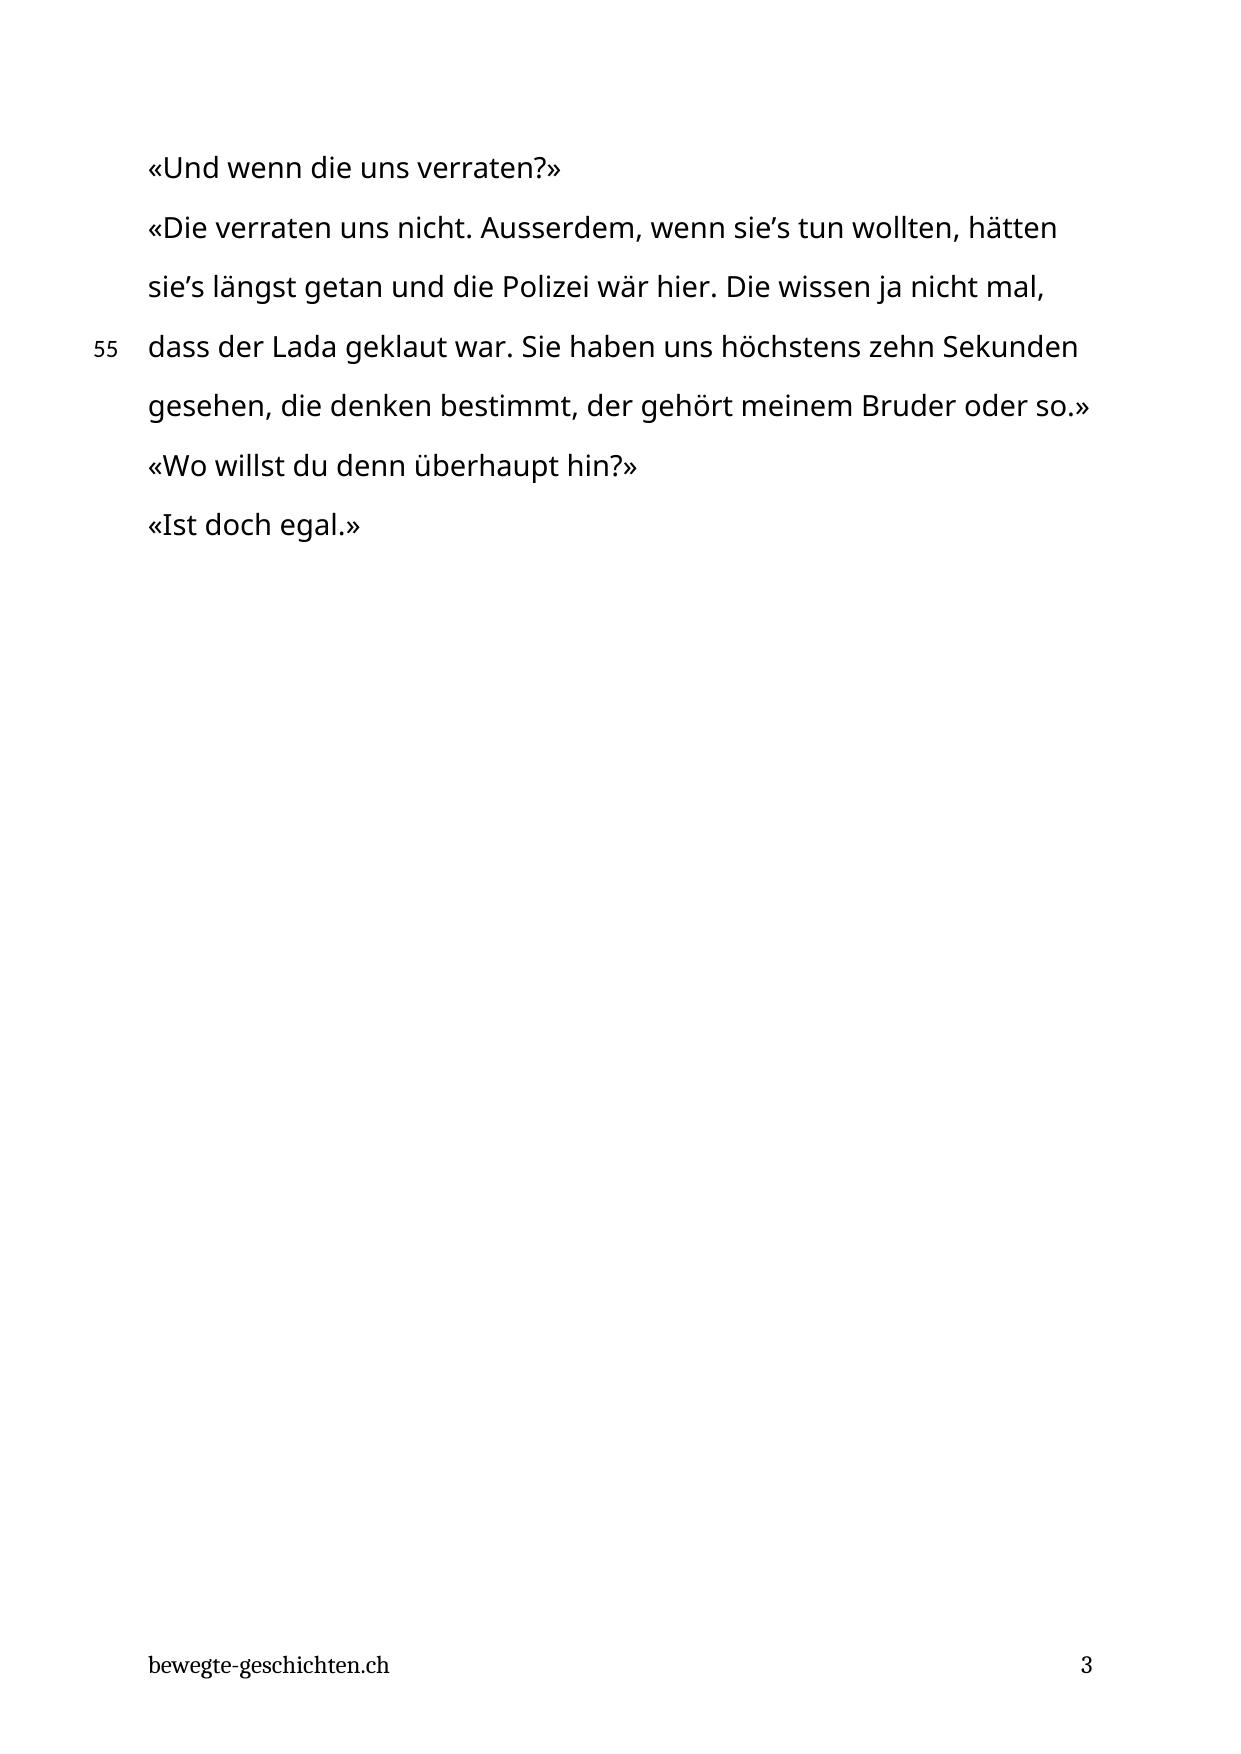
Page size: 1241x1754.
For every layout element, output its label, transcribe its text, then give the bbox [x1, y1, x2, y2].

text «Ist doch egal.» [148, 504, 1092, 544]
text «Und wenn die uns verraten?» [148, 148, 1092, 187]
text «Wo willst du denn überhaupt hin?» [148, 445, 1092, 485]
text «Die verraten uns nicht. Ausserdem, wenn sie’s tun wollten, hätten sie’s längst getan und die Polizei wär hier. Die wissen ja nicht mal, dass der Lada geklaut war. Sie haben uns höchstens zehn Sekunden gesehen, die denken bestimmt, der gehört meinem Bruder oder so.» [148, 207, 1092, 425]
